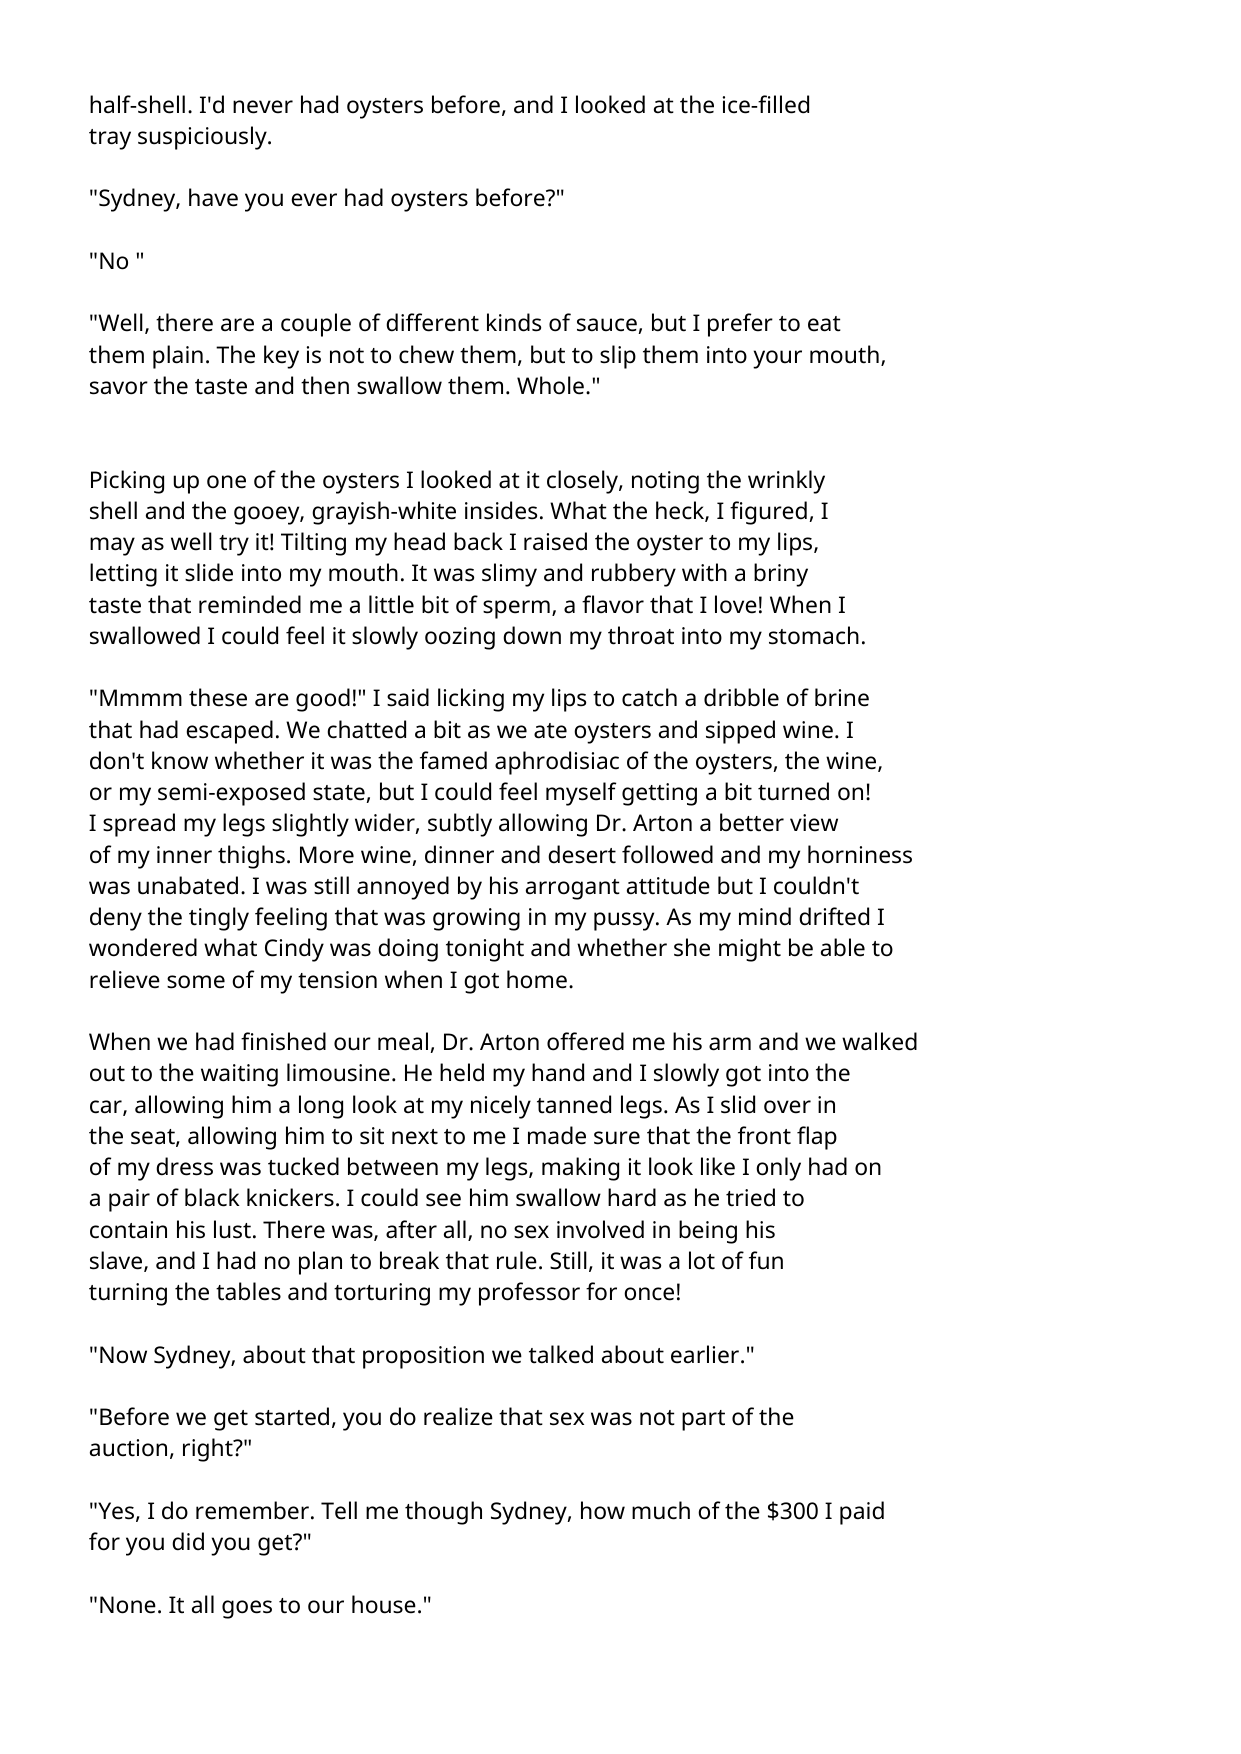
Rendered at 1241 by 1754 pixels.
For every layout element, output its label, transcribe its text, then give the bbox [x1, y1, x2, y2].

text half-shell. I'd never had oysters before, and I looked at the ice-filled [89, 89, 1152, 120]
text letting it slide into my mouth. It was slimy and rubbery with a briny [89, 557, 1152, 589]
text relieve some of my tension when I got home. [89, 964, 1152, 995]
text "Sydney, have you ever had oysters before?" [89, 182, 1152, 214]
text of my dress was tucked between my legs, making it look like I only had on [89, 1151, 1152, 1182]
text "Mmmm these are good!" I said licking my lips to catch a dribble of brine [89, 682, 1152, 714]
text I spread my legs slightly wider, subtly allowing Dr. Arton a better view [89, 807, 1152, 839]
text a pair of black knickers. I could see him swallow hard as he tried to [89, 1182, 1152, 1214]
text them plain. The key is not to chew them, but to slip them into your mouth, [89, 339, 1152, 370]
text slave, and I had no plan to break that rule. Still, it was a lot of fun [89, 1245, 1152, 1276]
text the seat, allowing him to sit next to me I made sure that the front flap [89, 1120, 1152, 1151]
text for you did you get?" [89, 1526, 1152, 1557]
text wondered what Cindy was doing tonight and whether she might be able to [89, 932, 1152, 964]
text contain his lust. There was, after all, no sex involved in being his [89, 1214, 1152, 1245]
text taste that reminded me a little bit of sperm, a flavor that I love! When I [89, 589, 1152, 620]
text "Well, there are a couple of different kinds of sauce, but I prefer to eat [89, 307, 1152, 339]
text was unabated. I was still annoyed by his arrogant attitude but I couldn't [89, 870, 1152, 901]
text auction, right?" [89, 1432, 1152, 1464]
text swallowed I could feel it slowly oozing down my throat into my stomach. [89, 620, 1152, 651]
text car, allowing him a long look at my nicely tanned legs. As I slid over in [89, 1089, 1152, 1120]
text deny the tingly feeling that was growing in my pussy. As my mind drifted I [89, 901, 1152, 932]
text "None. It all goes to our house." [89, 1589, 1152, 1620]
text Picking up one of the oysters I looked at it closely, noting the wrinkly [89, 464, 1152, 495]
text When we had finished our meal, Dr. Arton offered me his arm and we walked [89, 1026, 1152, 1057]
text that had escaped. We chatted a bit as we ate oysters and sipped wine. I [89, 714, 1152, 745]
text may as well try it! Tilting my head back I raised the oyster to my lips, [89, 526, 1152, 557]
text of my inner thighs. More wine, dinner and desert followed and my horniness [89, 839, 1152, 870]
text don't know whether it was the famed aphrodisiac of the oysters, the wine, [89, 745, 1152, 776]
text out to the waiting limousine. He held my hand and I slowly got into the [89, 1057, 1152, 1089]
text "Now Sydney, about that proposition we talked about earlier." [89, 1339, 1152, 1370]
text savor the taste and then swallow them. Whole." [89, 370, 1152, 401]
text or my semi-exposed state, but I could feel myself getting a bit turned on! [89, 776, 1152, 807]
text "Before we get started, you do realize that sex was not part of the [89, 1401, 1152, 1432]
text shell and the gooey, grayish-white insides. What the heck, I figured, I [89, 495, 1152, 526]
text "Yes, I do remember. Tell me though Sydney, how much of the $300 I paid [89, 1495, 1152, 1526]
text tray suspiciously. [89, 120, 1152, 151]
text "No " [89, 245, 1152, 276]
text turning the tables and torturing my professor for once! [89, 1276, 1152, 1307]
